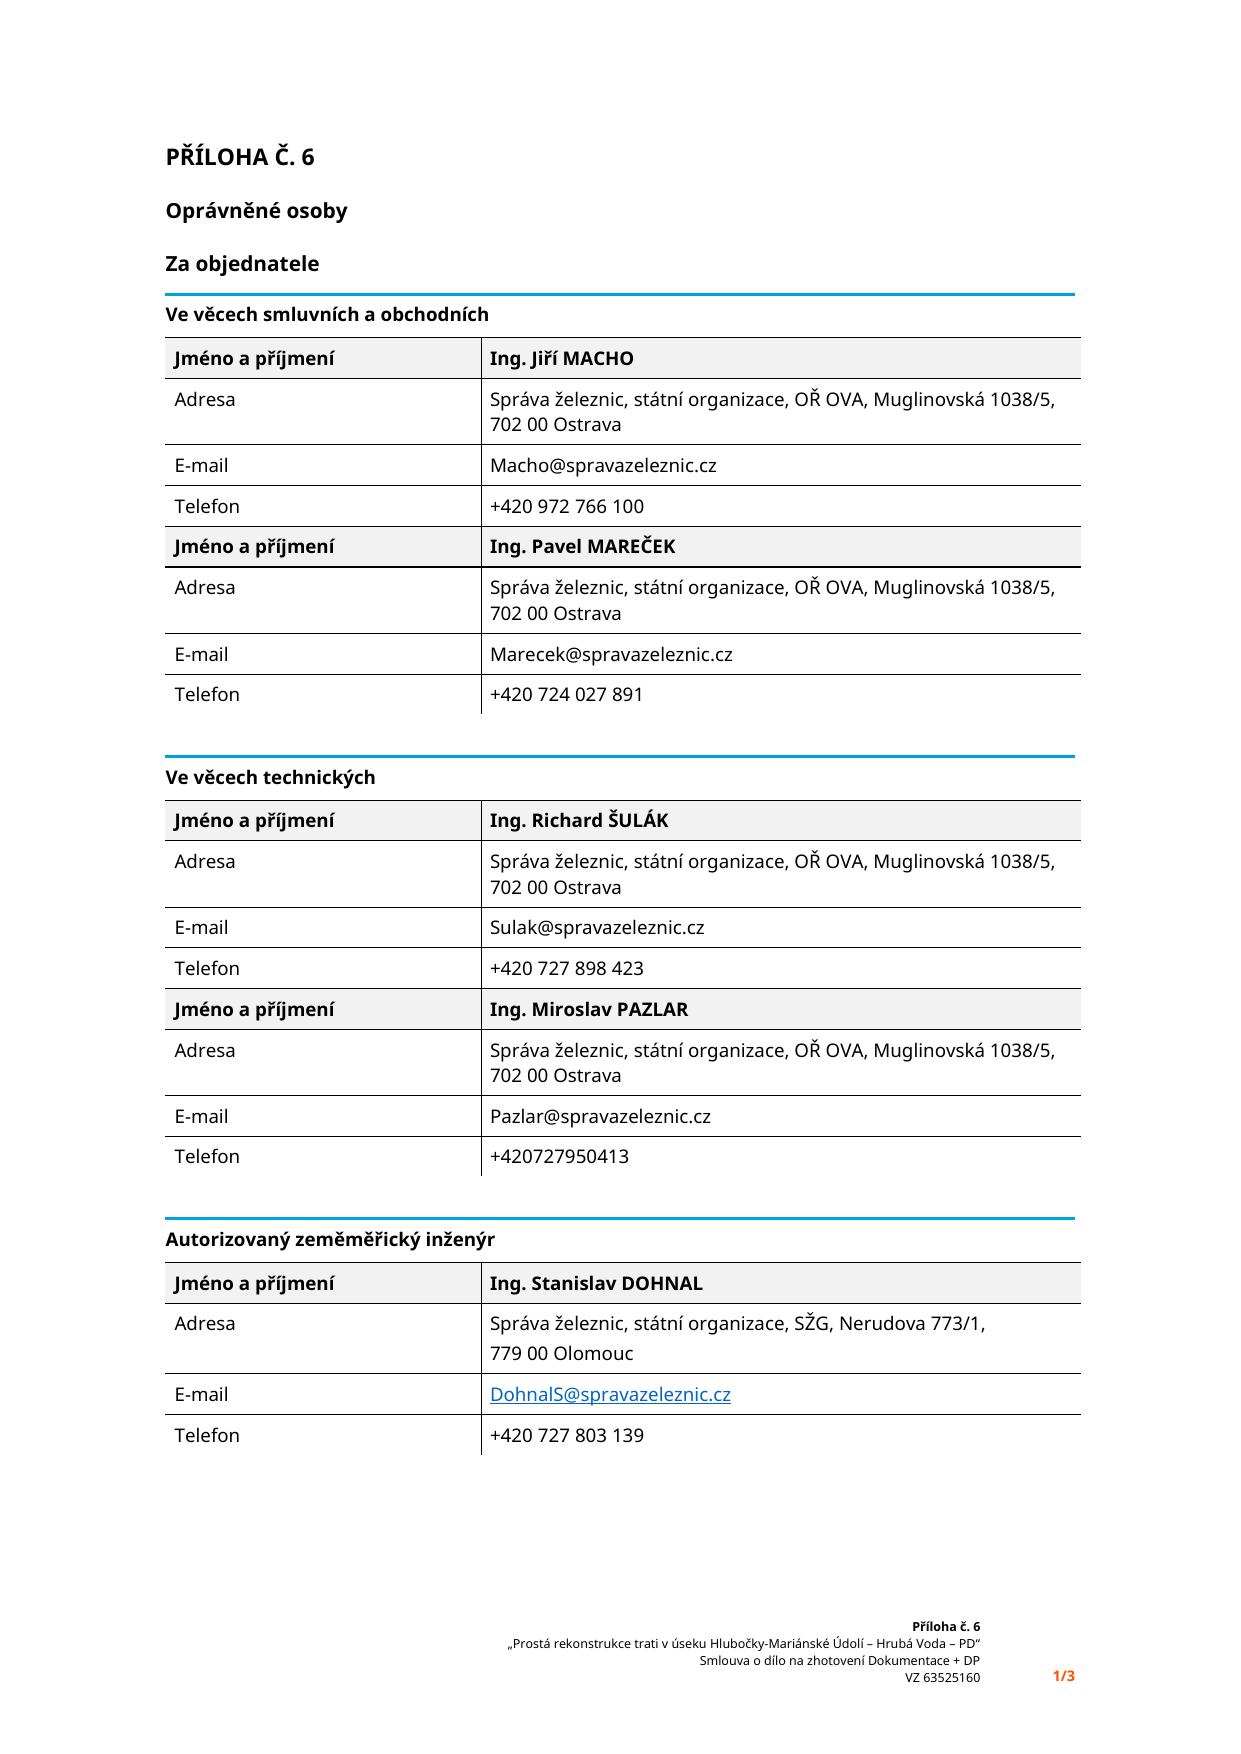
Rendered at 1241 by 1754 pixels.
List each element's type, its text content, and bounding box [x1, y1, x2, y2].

table_header Ing. Richard ŠULÁK [482, 801, 1081, 840]
table_cell +420 727 898 423 [482, 948, 1081, 988]
table_cell Telefon [165, 1137, 481, 1176]
text Za objednatele [165, 249, 1075, 277]
table_header Jméno a příjmení [165, 338, 481, 378]
table_header Ing. Stanislav DOHNAL [482, 1263, 1081, 1303]
table_cell Jméno a příjmení [165, 527, 481, 566]
table_cell Pazlar@spravazeleznic.cz [482, 1096, 1081, 1136]
table_cell Telefon [165, 1415, 481, 1454]
table_cell Sulak@spravazeleznic.cz [482, 908, 1081, 947]
table_header Jméno a příjmení [165, 801, 481, 840]
table_cell Správa železnic, státní organizace, SŽG, Nerudova 773/1, 779 00 Olomouc [482, 1304, 1081, 1373]
text Autorizovaný zeměměřický inženýr [165, 1220, 1075, 1252]
table_cell Správa železnic, státní organizace, OŘ OVA, Muglinovská 1038/5, 702 00 Ostrava [482, 841, 1081, 907]
table_cell Jméno a příjmení [165, 989, 481, 1029]
table_cell Adresa [165, 1304, 481, 1373]
table_cell +420 724 027 891 [482, 675, 1081, 714]
table_cell Správa železnic, státní organizace, OŘ OVA, Muglinovská 1038/5, 702 00 Ostrava [482, 568, 1081, 633]
table_cell E-mail [165, 634, 481, 673]
text Oprávněné osoby [165, 197, 1075, 225]
table_cell +420727950413 [482, 1137, 1081, 1176]
table_cell Adresa [165, 568, 481, 633]
table_cell +420 727 803 139 [482, 1415, 1081, 1454]
table_cell Marecek@spravazeleznic.cz [482, 634, 1081, 673]
table_cell Telefon [165, 948, 481, 988]
table_header Jméno a příjmení [165, 1263, 481, 1303]
table_cell Telefon [165, 675, 481, 714]
text Příloha č. 6 [165, 141, 1075, 173]
table_cell Adresa [165, 1030, 481, 1095]
table_cell +420 972 766 100 [482, 486, 1081, 526]
table_header Ing. Jiří MACHO [482, 338, 1081, 378]
table_cell E-mail [165, 445, 481, 485]
table_cell E-mail [165, 908, 481, 947]
table_cell Adresa [165, 841, 481, 907]
table_cell Adresa [165, 379, 481, 444]
table_cell E-mail [165, 1374, 481, 1414]
table_cell Správa železnic, státní organizace, OŘ OVA, Muglinovská 1038/5, 702 00 Ostrava [482, 379, 1081, 444]
table_cell E-mail [165, 1096, 481, 1136]
table_cell Ing. Pavel MAREČEK [482, 527, 1081, 566]
table_cell DohnalS@spravazeleznic.cz [482, 1374, 1081, 1414]
table_cell Telefon [165, 486, 481, 526]
table_cell Správa železnic, státní organizace, OŘ OVA, Muglinovská 1038/5, 702 00 Ostrava [482, 1030, 1081, 1095]
table_cell Macho@spravazeleznic.cz [482, 445, 1081, 485]
text Ve věcech technických [165, 758, 1075, 789]
text Ve věcech smluvních a obchodních [165, 296, 1075, 327]
table_cell Ing. Miroslav PAZLAR [482, 989, 1081, 1029]
